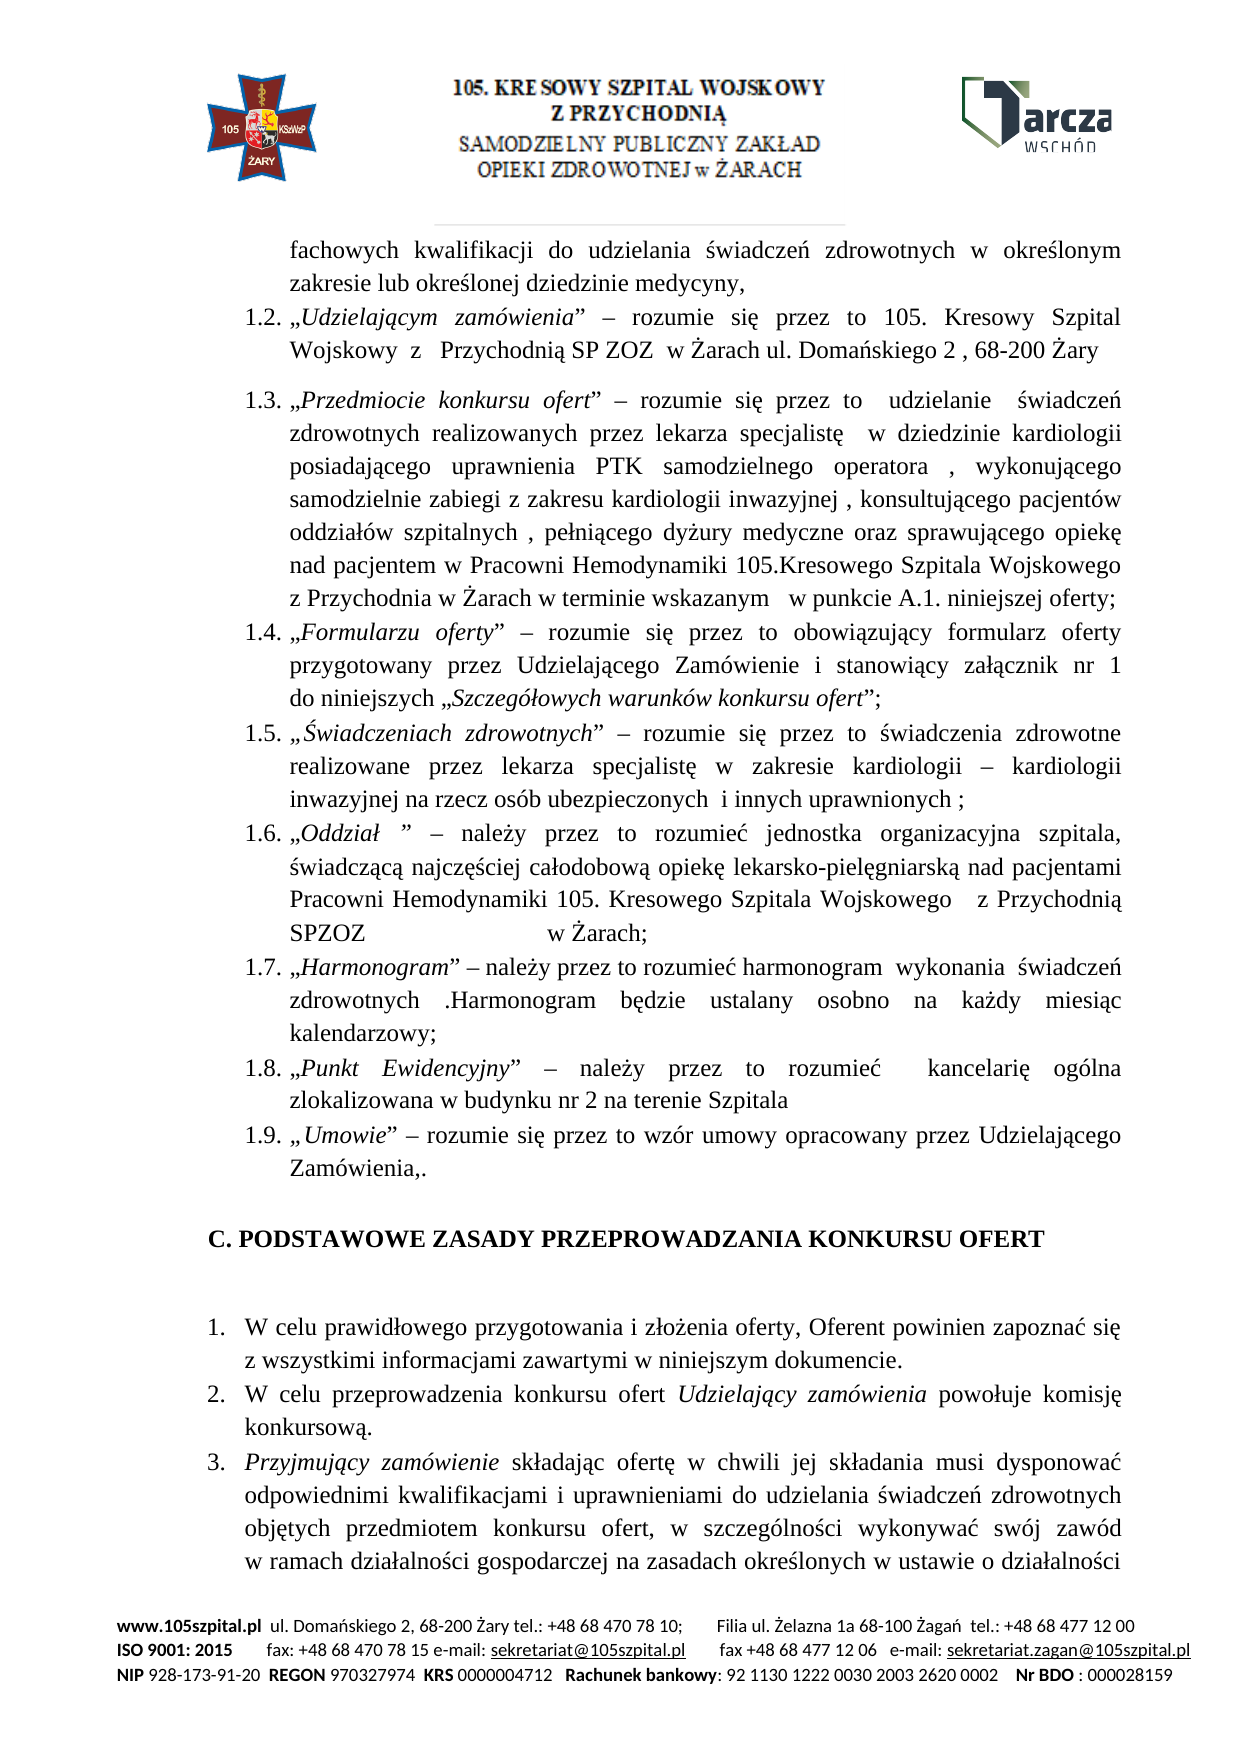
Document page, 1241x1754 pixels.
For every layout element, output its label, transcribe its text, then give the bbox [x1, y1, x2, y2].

subtitle C. PODSTAWOWE ZASADY PRZEPROWADZANIA KONKURSU OFERT [208, 1224, 1122, 1252]
picture [206, 73, 317, 182]
picture [434, 64, 847, 227]
list W celu prawidłowego przygotowania i złożenia oferty, Oferent powinien zapoznać się z wszystkimi informacjami zawartymi w niniejszym dokumencie. [207, 1312, 1122, 1374]
list „Punkt Ewidencyjny” – należy przez to rozumieć kancelarię ogólna zlokalizowana w budynku nr 2 na terenie Szpitala [244, 1053, 1122, 1114]
list W celu przeprowadzenia konkursu ofert Udzielający zamówienia powołuje komisję konkursową. [207, 1379, 1122, 1441]
list „Przedmiocie konkursu ofert” – rozumie się przez to udzielanie świadczeń zdrowotnych realizowanych przez lekarza specjalistę w dziedzinie kardiologii posiadającego uprawnienia PTK samodzielnego operatora , wykonującego samodzielnie zabiegi z zakresu kardiologii inwazyjnej , konsultującego pacjentów oddziałów szpitalnych , pełniącego dyżury medyczne oraz sprawującego opiekę nad pacjentem w Pracowni Hemodynamiki 105.Kresowego Szpitala Wojskowego z Przychodnia w Żarach w terminie wskazanym w punkcie A.1. niniejszej oferty; [244, 385, 1122, 612]
picture [961, 76, 1112, 152]
list „Oddział ” – należy przez to rozumieć jednostka organizacyjna szpitala, świadczącą najczęściej całodobową opiekę lekarsko-pielęgniarską nad pacjentami Pracowni Hemodynamiki 105. Kresowego Szpitala Wojskowego z Przychodnią SPZOZ w Żarach; [244, 818, 1122, 946]
list „Umowie” – rozumie się przez to wzór umowy opracowany przez Udzielającego Zamówienia,. [244, 1120, 1122, 1182]
list „Formularzu oferty” – rozumie się przez to obowiązujący formularz oferty przygotowany przez Udzielającego Zamówienie i stanowiący załącznik nr 1 do niniejszych „Szczegółowych warunków konkursu ofert”; [244, 617, 1122, 712]
list „Harmonogram” – należy przez to rozumieć harmonogram wykonania świadczeń zdrowotnych .Harmonogram będzie ustalany osobno na każdy miesiąc kalendarzowy; [244, 952, 1122, 1047]
list „Udzielającym zamówienia” – rozumie się przez to 105. Kresowy Szpital Wojskowy z Przychodnią SP ZOZ w Żarach ul. Domańskiego 2 , 68-200 Żary [244, 302, 1122, 364]
list „Świadczeniach zdrowotnych” – rozumie się przez to świadczenia zdrowotne realizowane przez lekarza specjalistę w zakresie kardiologii – kardiologii inwazyjnej na rzecz osób ubezpieczonych i innych uprawnionych ; [244, 718, 1122, 813]
